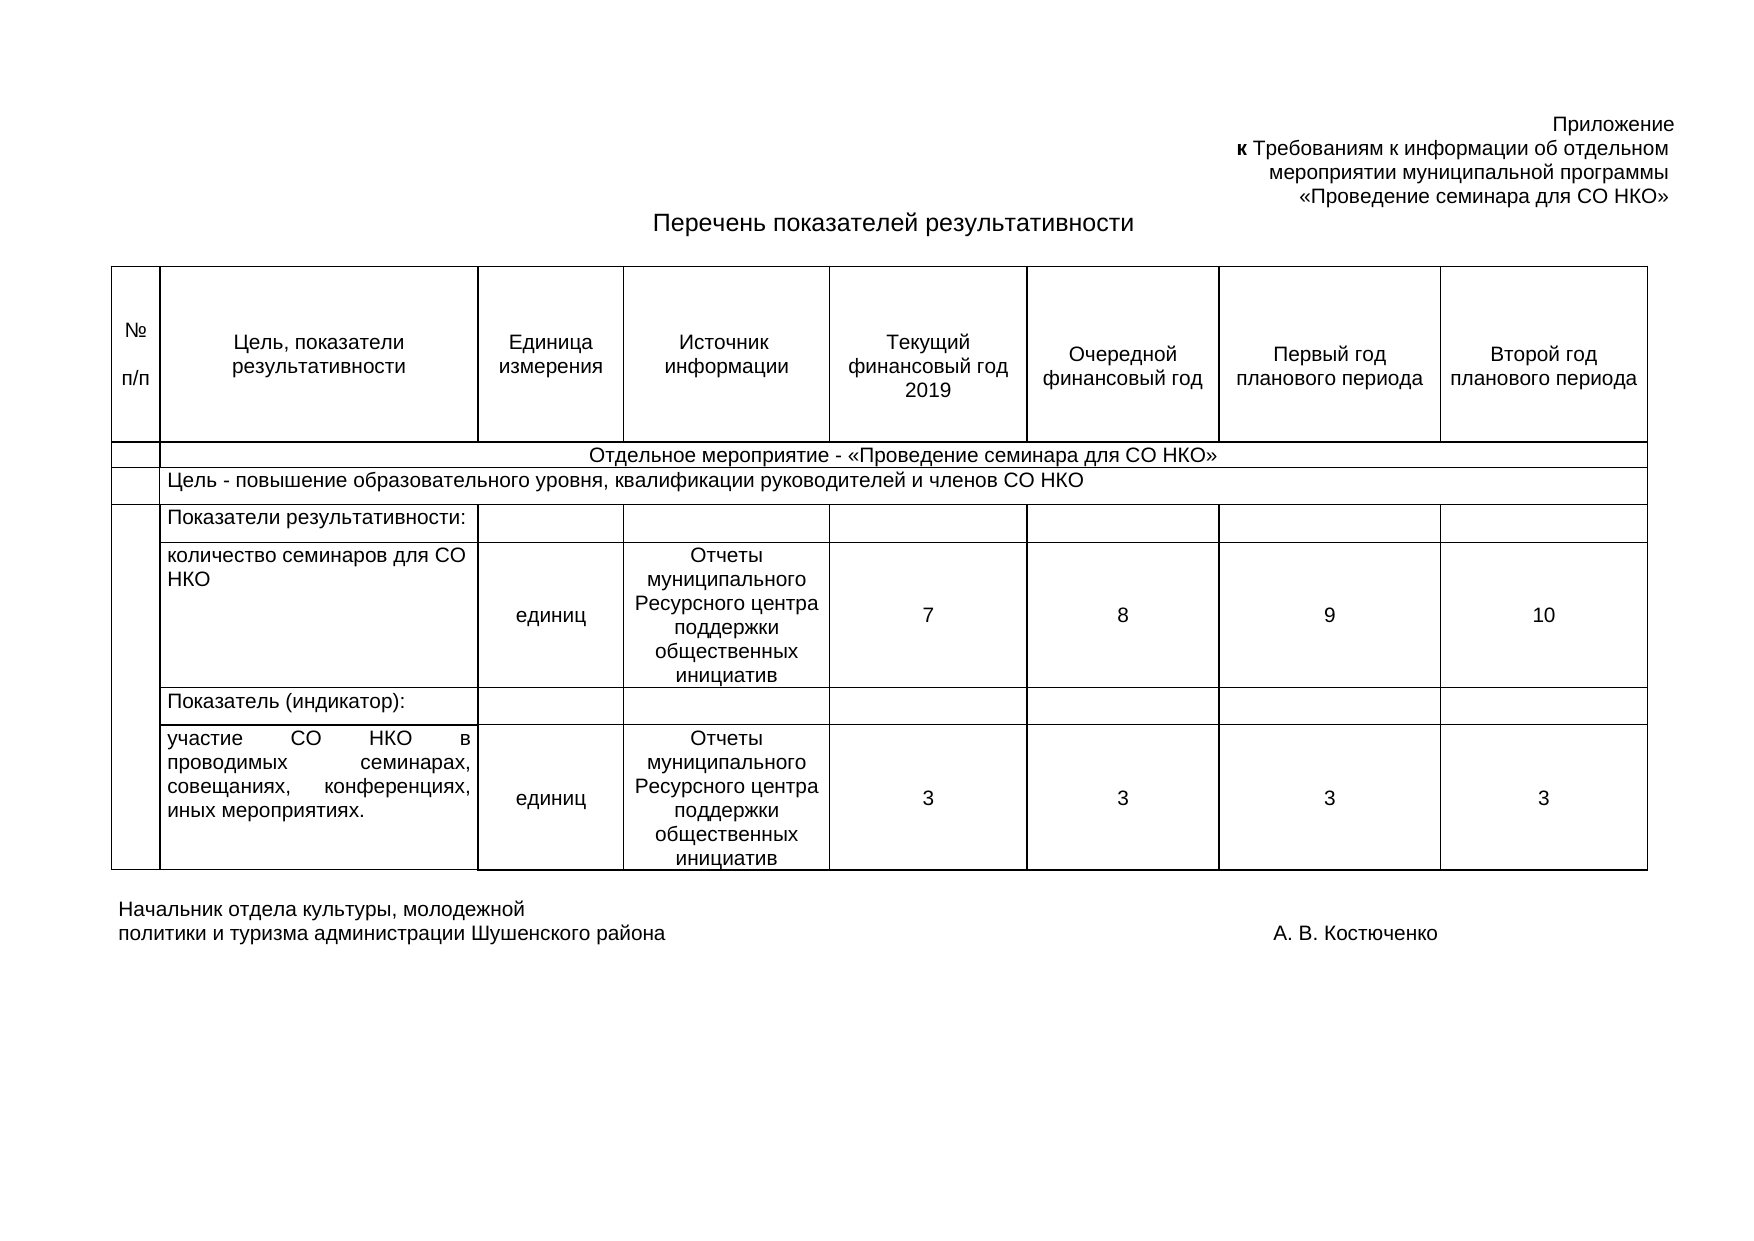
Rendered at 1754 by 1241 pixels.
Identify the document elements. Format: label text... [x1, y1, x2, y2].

table_cell 3 [830, 725, 1026, 869]
table_cell Отчеты муниципального Ресурсного центра поддержки общественных инициатив [624, 725, 829, 869]
text Начальник отдела культуры, молодежной [118, 897, 1669, 921]
table_cell [112, 505, 159, 869]
table_cell Показатель (индикатор): [161, 688, 477, 724]
table_cell 3 [1220, 725, 1440, 869]
table_cell [624, 505, 829, 542]
table_cell [1220, 688, 1440, 724]
table_cell [1441, 688, 1647, 724]
table_header Второй год планового периода [1441, 267, 1647, 441]
table_cell [1028, 688, 1218, 724]
table_cell [479, 688, 623, 724]
text «Проведение семинара для СО НКО» [118, 184, 1669, 208]
text Перечень показателей результативности [118, 208, 1669, 237]
text политики и туризма администрации Шушенского района А. В. Костюченко [118, 921, 1669, 945]
table_cell [479, 505, 623, 542]
table_cell [1441, 505, 1647, 542]
title мероприятии муниципальной программы [118, 160, 1669, 184]
table_header Источник информации [624, 267, 829, 441]
table_cell Цель - повышение образовательного уровня, квалификации руководителей и членов СО НКО [160, 468, 1647, 504]
table_cell Отдельное мероприятие - «Проведение семинара для СО НКО» [161, 443, 1647, 467]
title к Требованиям к информации об отдельном [118, 136, 1669, 160]
table_cell [830, 505, 1026, 542]
table_cell [112, 443, 159, 467]
text Приложение [1137, 112, 1674, 136]
table_cell Показатели результативности: [161, 505, 477, 542]
table_cell участие СО НКО в проводимых семинарах, совещаниях, конференциях, иных мероприятиях. [161, 726, 477, 869]
table_cell [112, 468, 159, 504]
table_cell 9 [1220, 543, 1440, 687]
table_cell 7 [830, 543, 1026, 687]
table_cell 8 [1028, 543, 1218, 687]
table_cell [830, 688, 1026, 724]
table_cell 10 [1441, 543, 1647, 687]
table_header Единица измерения [479, 267, 623, 441]
table_header Первый год планового периода [1220, 267, 1440, 441]
table_cell единиц [479, 543, 623, 687]
table_cell количество семинаров для СО НКО [161, 543, 477, 687]
table_header № п/п [112, 267, 159, 441]
table_header Очередной финансовый год [1028, 267, 1218, 441]
table_cell [1028, 505, 1218, 542]
table_cell Отчеты муниципального Ресурсного центра поддержки общественных инициатив [624, 543, 829, 687]
table_cell [624, 688, 829, 724]
table_cell 3 [1441, 725, 1647, 869]
table_header Цель, показатели результативности [161, 267, 477, 441]
table_cell 3 [1028, 725, 1218, 869]
table_cell [1220, 505, 1440, 542]
table_cell единиц [479, 725, 623, 869]
table_header Текущий финансовый год 2019 [830, 267, 1026, 441]
